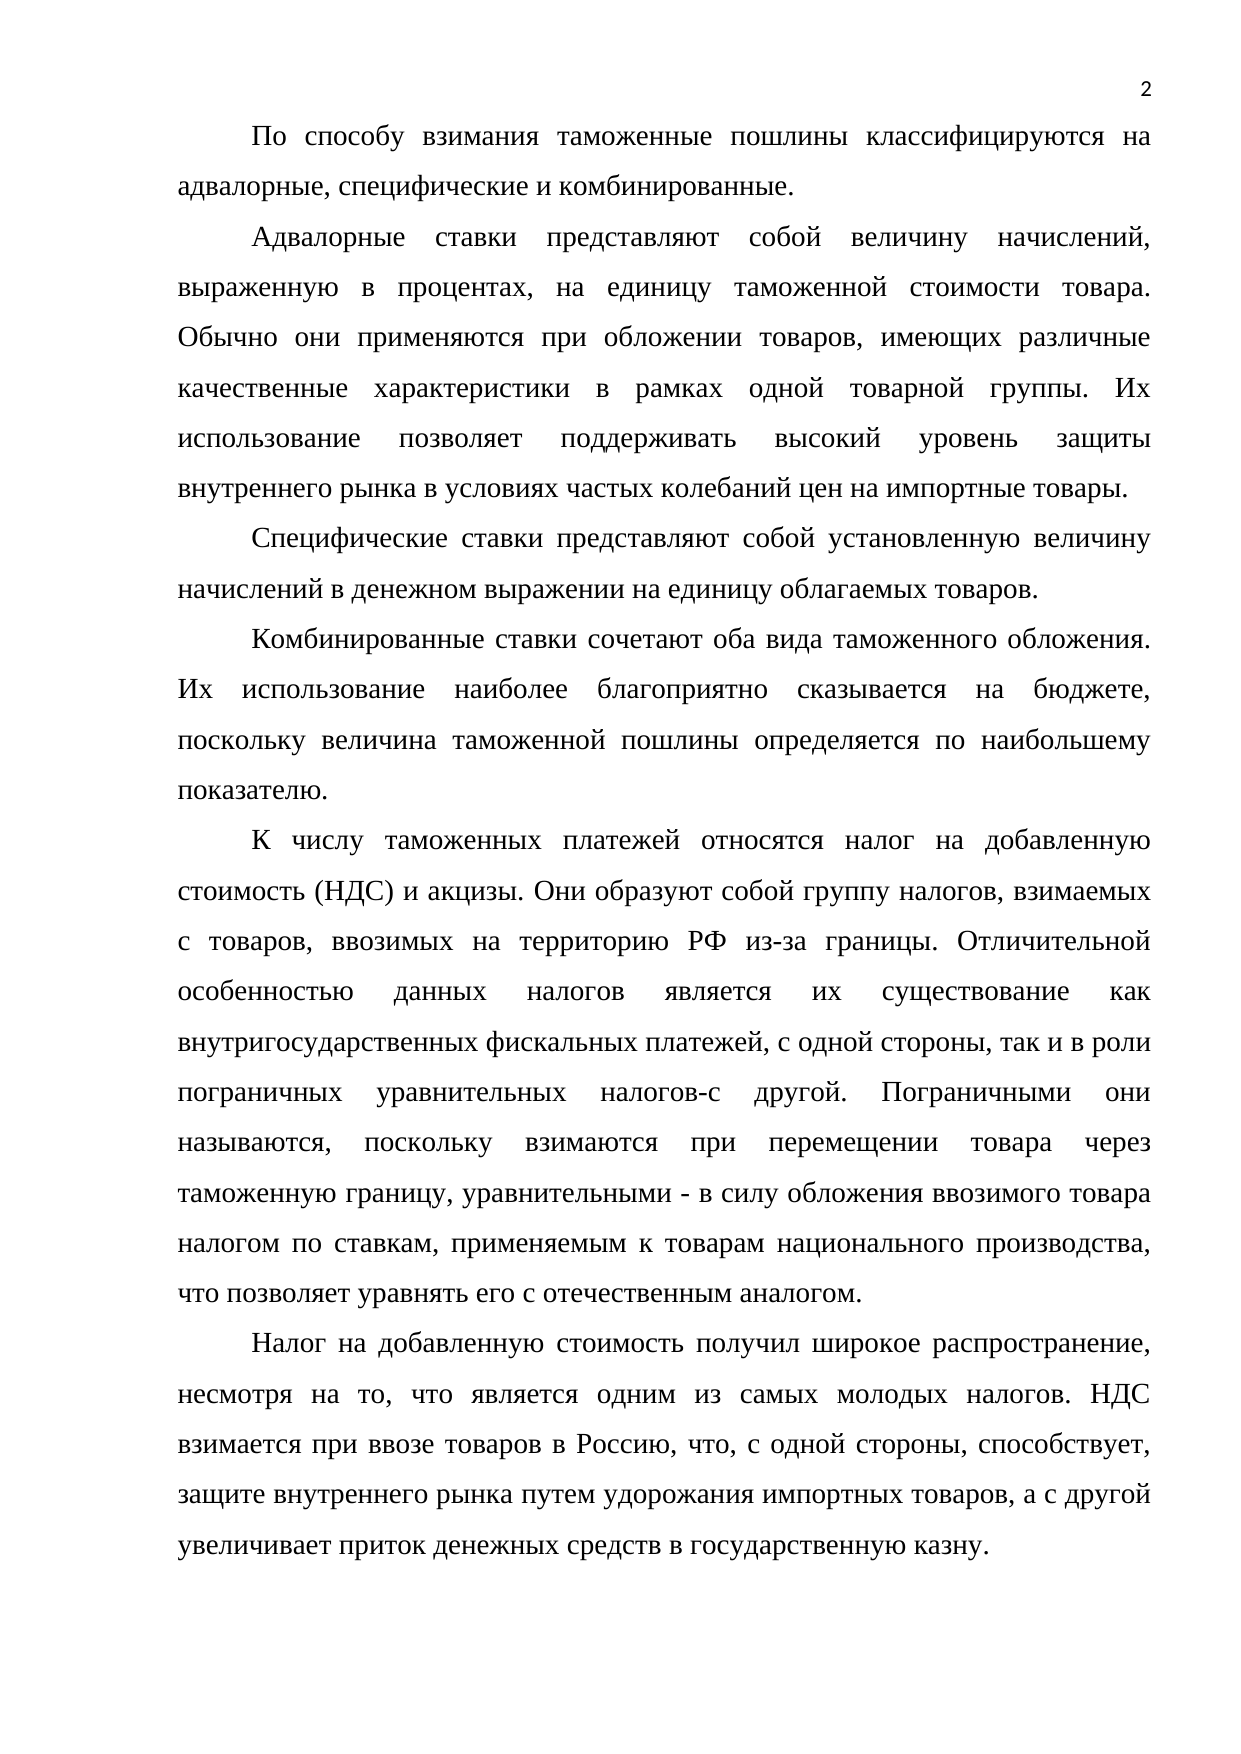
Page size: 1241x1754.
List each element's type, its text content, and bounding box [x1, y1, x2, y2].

text Адвалорные ставки представляют собой величину начислений, выраженную в процентах, на единицу таможенной стоимости товара. Обычно они применяются при обложении товаров, имеющих различные качественные характеристики в рамках одной товарной группы. Их использование позволяет поддерживать высокий уровень защиты внутреннего рынка в условиях частых колебаний цен на импортные товары. [177, 219, 1152, 504]
text К числу таможенных платежей относятся налог на добавленную стоимость (НДС) и акцизы. Они образуют собой группу налогов, взимаемых с товаров, ввозимых на территорию РФ из-за границы. Отличительной особенностью данных налогов является их существование как внутригосударственных фискальных платежей, с одной стороны, так и в роли пограничных уравнительных налогов-с другой. Пограничными они называются, поскольку взимаются при перемещении товара через таможенную границу, уравнительными - в силу обложения ввозимого товара налогом по ставкам, применяемым к товарам национального производства, что позволяет уравнять его с отечественным аналогом. [177, 822, 1152, 1309]
text Налог на добавленную стоимость получил широкое распространение, несмотря на то, что является одним из самых молодых налогов. НДС взимается при ввозе товаров в Россию, что, с одной стороны, способствует, защите внутреннего рынка путем удорожания импортных товаров, а с другой увеличивает приток денежных средств в государственную казну. [177, 1326, 1152, 1560]
text Специфические ставки представляют собой установленную величину начислений в денежном выражении на единицу облагаемых товаров. [177, 521, 1152, 604]
text По способу взимания таможенные пошлины классифицируются на адвалорные, специфические и комбинированные. [177, 118, 1152, 202]
text Комбинированные ставки сочетают оба вида таможенного обложения. Их использование наиболее благоприятно сказывается на бюджете, поскольку величина таможенной пошлины определяется по наибольшему показателю. [177, 621, 1152, 806]
